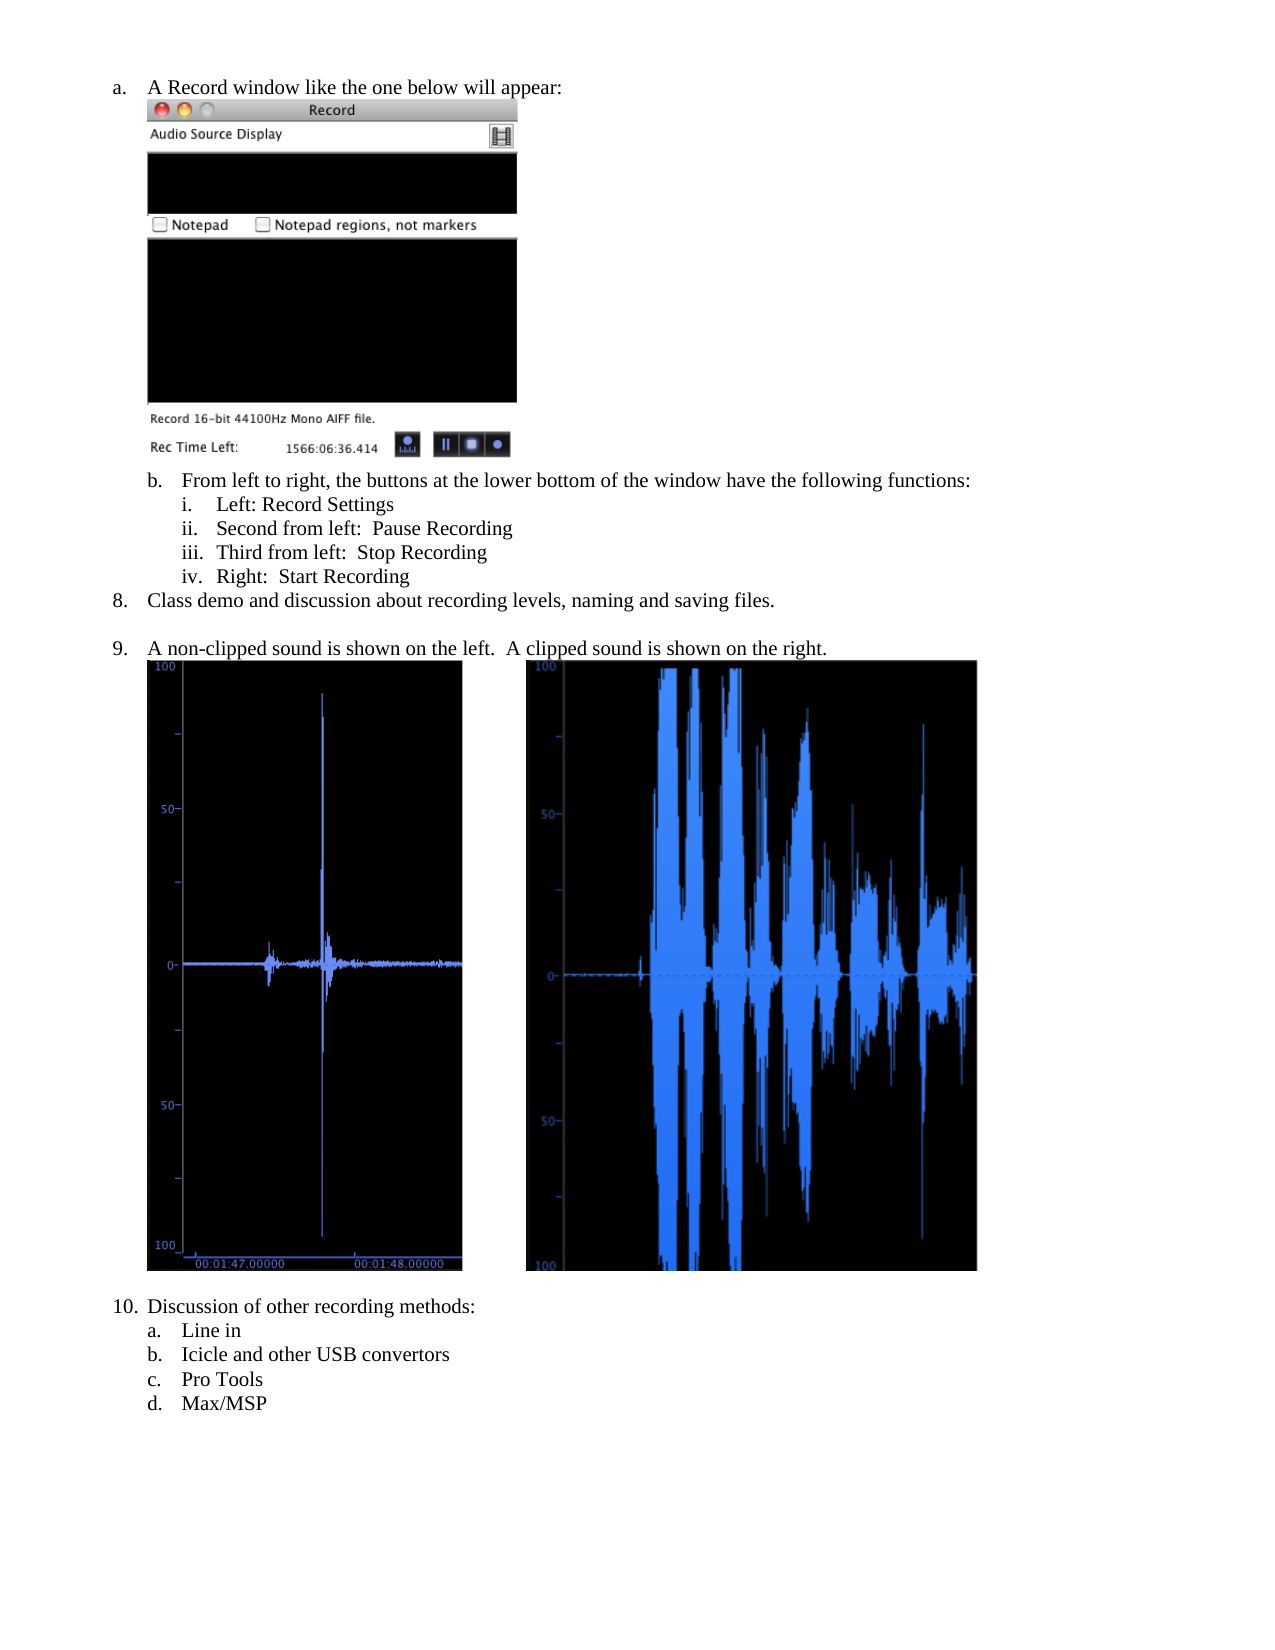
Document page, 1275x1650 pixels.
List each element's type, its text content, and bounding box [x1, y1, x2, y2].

text ii. Second from left: Pause Recording [112, 516, 1200, 540]
picture [526, 660, 978, 1271]
text 9. A non-clipped sound is shown on the left. A clipped sound is shown on the right. [112, 636, 1200, 660]
picture [147, 660, 463, 1271]
text c. Pro Tools [112, 1366, 1200, 1391]
text a. Line in [112, 1318, 1200, 1342]
text 8. Class demo and discussion about recording levels, naming and saving files. [112, 588, 1200, 612]
text d. Max/MSP [112, 1391, 1200, 1414]
text iv. Right: Start Recording [112, 564, 1200, 588]
text b. From left to right, the buttons at the lower bottom of the window have the following functions: [112, 468, 1200, 492]
text b. Icicle and other USB convertors [112, 1342, 1200, 1366]
text 10. Discussion of other recording methods: [112, 1294, 1200, 1318]
picture [147, 99, 518, 468]
text a. A Record window like the one below will appear: [112, 75, 1200, 99]
text iii. Third from left: Stop Recording [112, 540, 1200, 564]
text i. Left: Record Settings [112, 492, 1200, 516]
